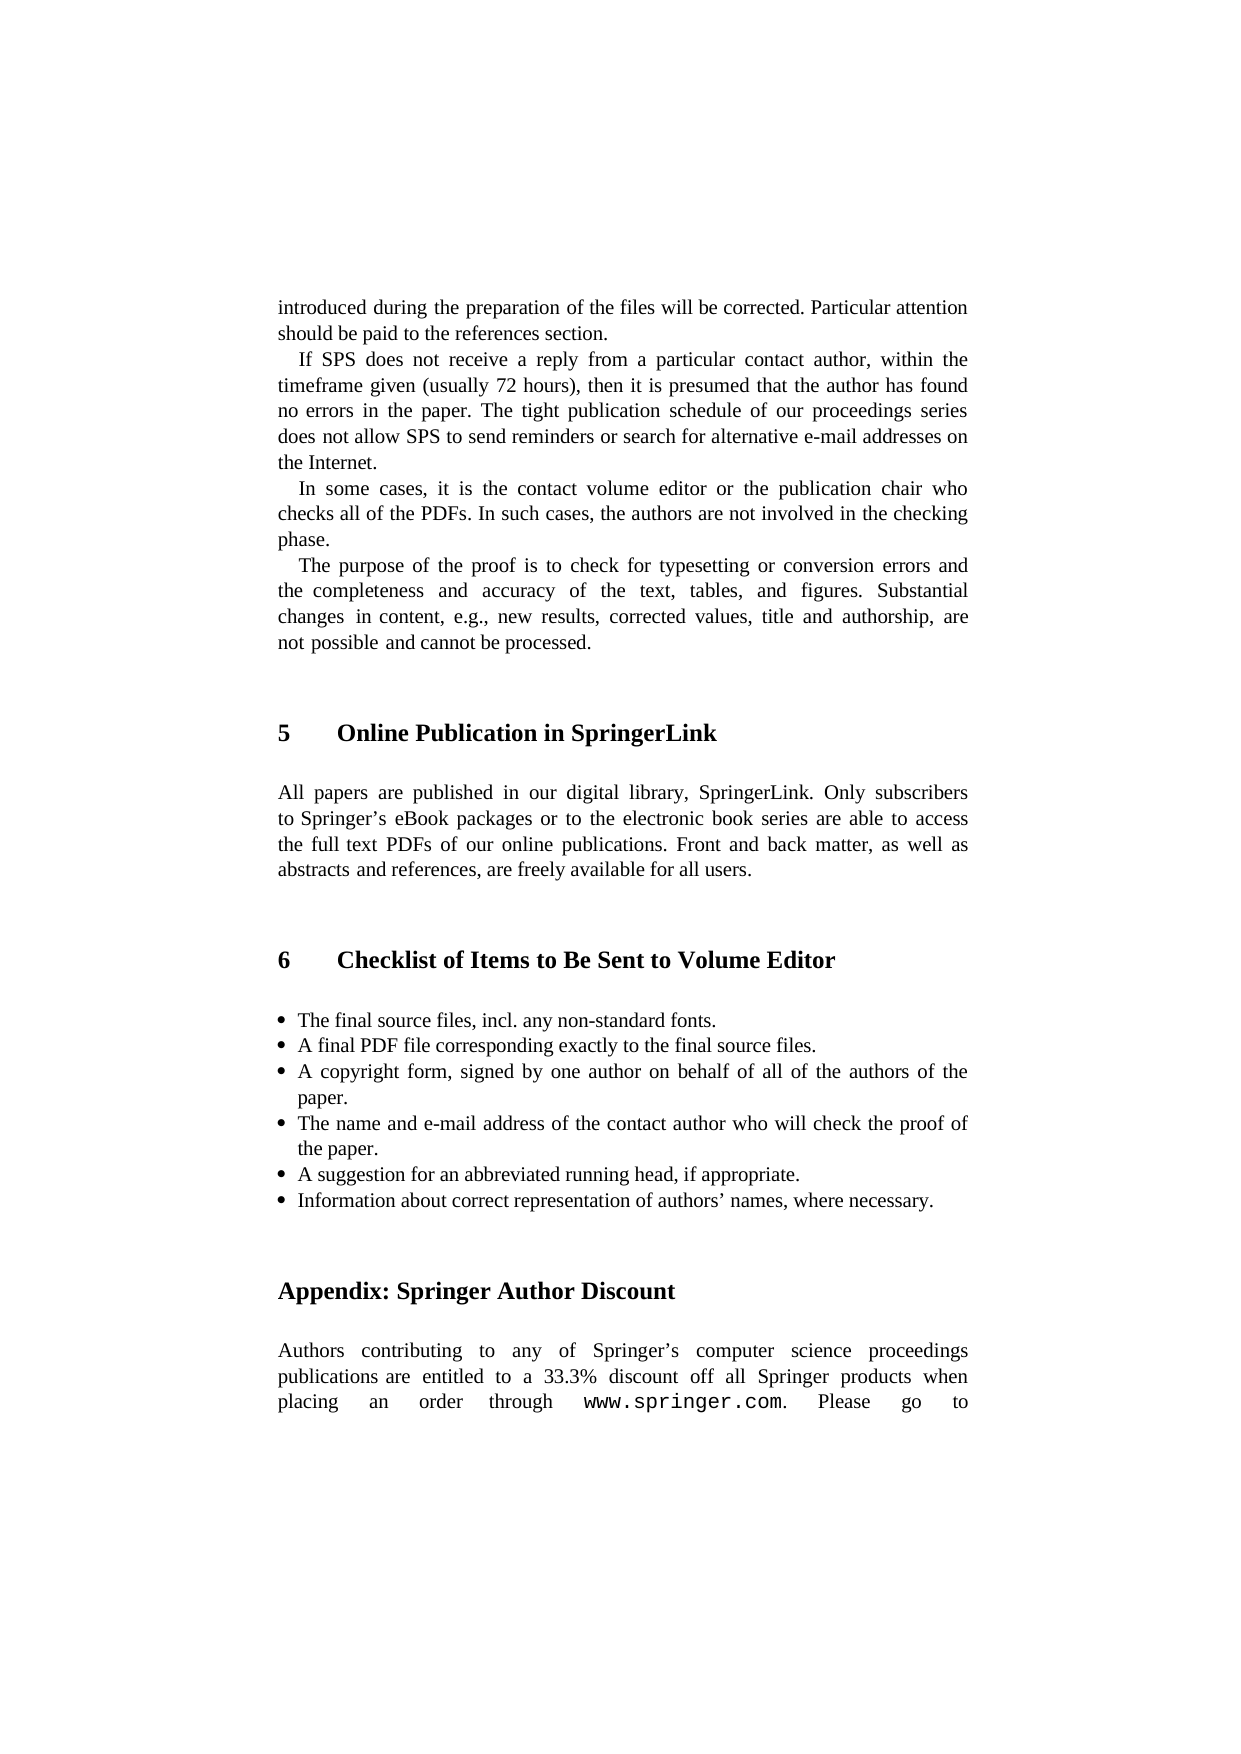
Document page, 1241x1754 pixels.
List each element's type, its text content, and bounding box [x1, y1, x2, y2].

list The name and e-mail address of the contact author who will check the proof of the paper. [278, 1111, 968, 1160]
list The final source files, incl. any non-standard fonts. [278, 1008, 968, 1032]
subtitle Checklist of Items to Be Sent to Volume Editor [278, 946, 968, 974]
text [278, 295, 968, 345]
list A copyright form, signed by one author on behalf of all of the authors of the paper. [278, 1059, 968, 1109]
subtitle Online Publication in SpringerLink [278, 718, 968, 747]
text In some cases, it is the contact volume editor or the publication chair who checks all of the PDFs. In such cases, the authors are not involved in the checking phase. [278, 475, 968, 551]
text All papers are published in our digital library, SpringerLink. Only subscribers to Springer’s eBook packages or to the electronic book series are able to access the full text PDFs of our online publications. Front and back matter, as well as abstracts and references, are freely available for all users. [278, 780, 968, 881]
list A suggestion for an abbreviated running head, if appropriate. [278, 1162, 968, 1186]
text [278, 1338, 968, 1415]
text If SPS does not receive a reply from a particular contact author, within the timeframe given (usually 72 hours), then it is presumed that the author has found no errors in the paper. The tight publication schedule of our proceedings series does not allow SPS to send reminders or search for alternative e-mail addresses on the Internet. [278, 347, 968, 474]
list A final PDF file corresponding exactly to the final source files. [278, 1033, 968, 1057]
subtitle Appendix: Springer Author Discount [278, 1276, 968, 1305]
text The purpose of the proof is to check for typesetting or conversion errors and the completeness and accuracy of the text, tables, and figures. Substantial changes in content, e.g., new results, corrected values, title and authorship, are not possible and cannot be processed. [278, 553, 968, 654]
list Information about correct representation of authors’ names, where necessary. [278, 1188, 968, 1212]
